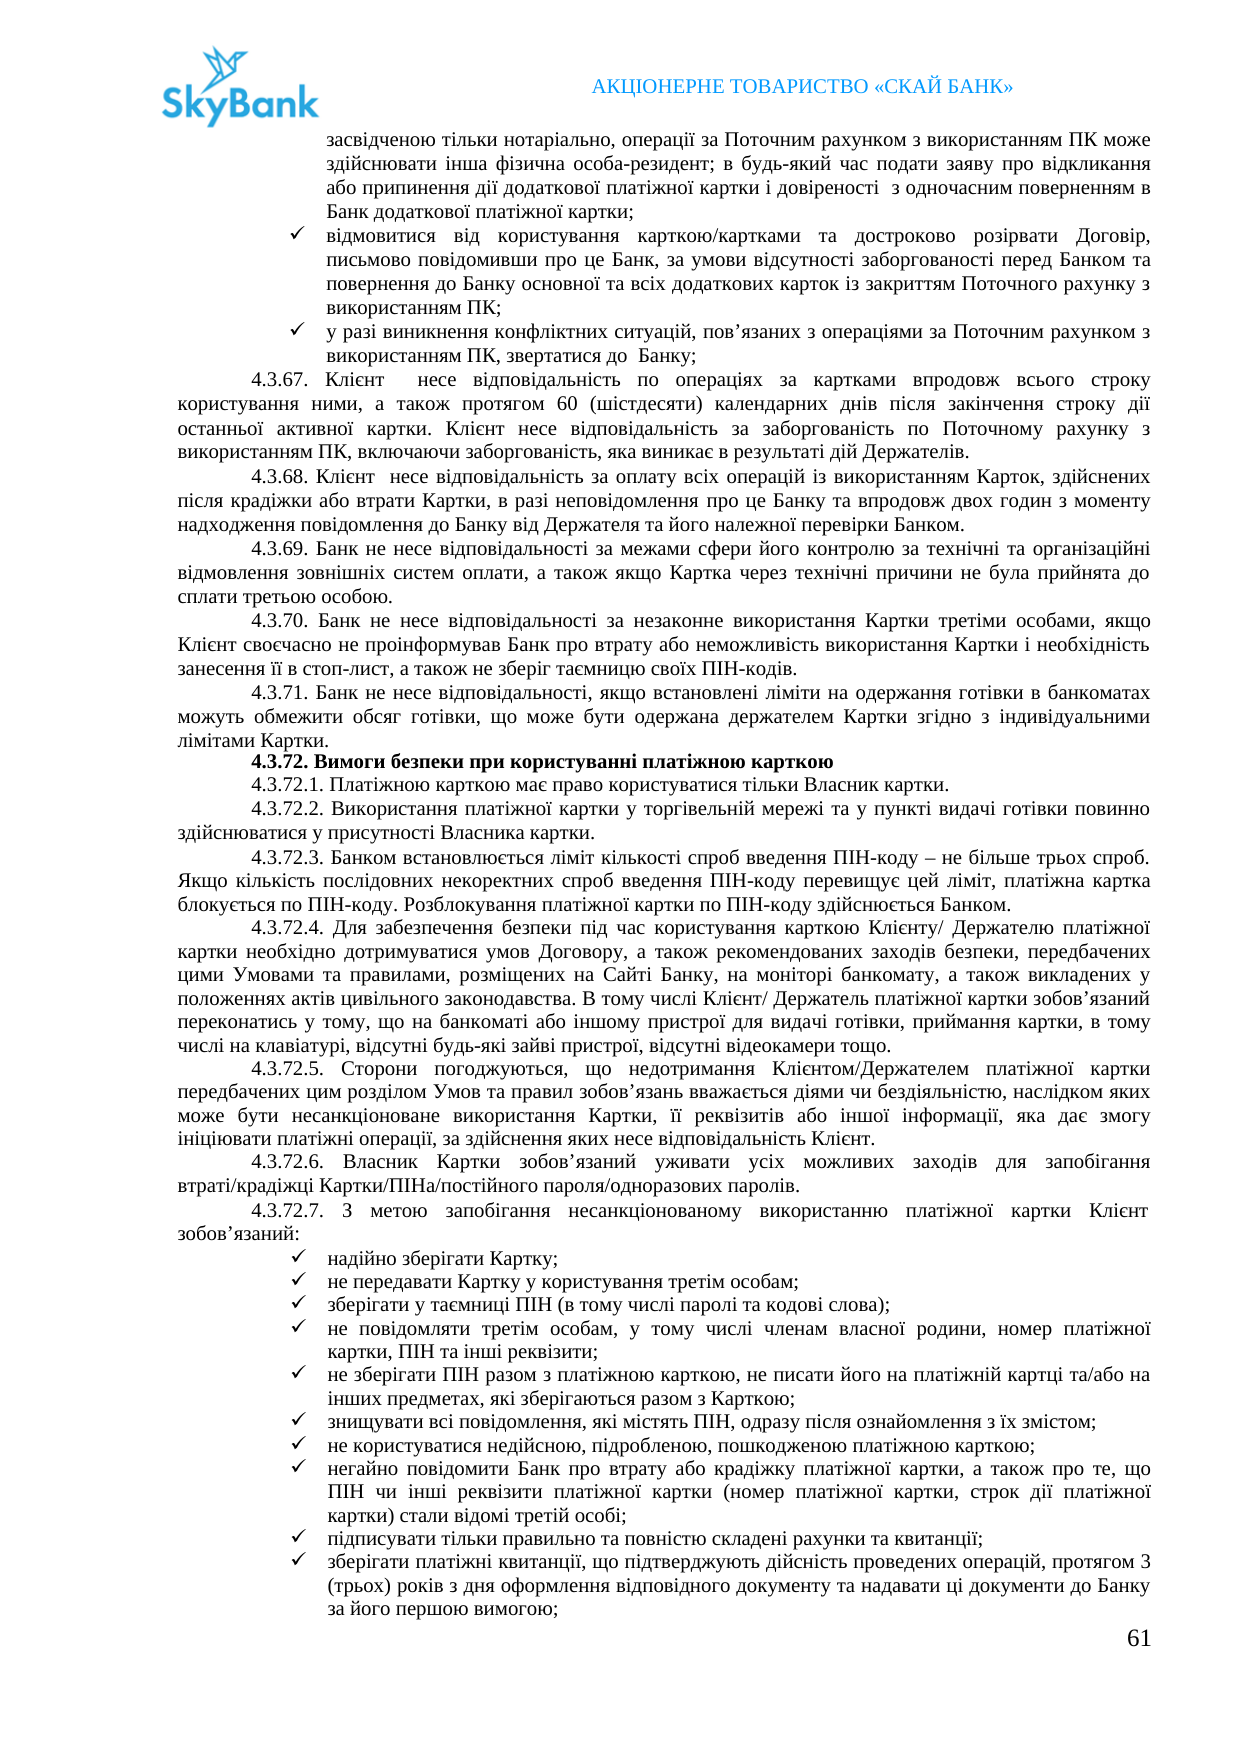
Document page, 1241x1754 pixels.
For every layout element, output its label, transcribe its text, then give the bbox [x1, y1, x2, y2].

list знищувати всі повідомлення, які містять ПІН, одразу після ознайомлення з їх змістом; [290, 1410, 1152, 1433]
text 4.3.68. Клієнт несе відповідальність за оплату всіх операцій із використанням Карток, здійснених після крадіжки або втрати Картки, в разі неповідомлення про це Банку та впродовж двох годин з моменту надходження повідомлення до Банку від Держателя та його належної перевірки Банком. [177, 463, 1152, 536]
list надійно зберігати Картку; [290, 1246, 1152, 1270]
list не повідомляти третім особам, у тому числі членам власної родини, номер платіжної картки, ПІН та інші реквізити; [290, 1316, 1152, 1363]
list зберігати у таємниці ПІН (в тому числі паролі та кодові слова); [290, 1293, 1152, 1316]
text 4.3.72.2. Використання платіжної картки у торгівельній мережі та у пункті видачі готівки повинно здійснюватися у присутності Власника картки. [177, 797, 1152, 844]
list не користуватися недійсною, підробленою, пошкодженою платіжною карткою; [290, 1433, 1152, 1457]
list підписувати тільки правильно та повністю складені рахунки та квитанції; [290, 1527, 1152, 1550]
list не передавати Картку у користування третім особам; [290, 1270, 1152, 1293]
text 4.3.70. Банк не несе відповідальності за незаконне використання Картки третіми особами, якщо Клієнт своєчасно не проінформував Банк про втрату або неможливість використання Картки і необхідність занесення її в стоп-лист, а також не зберіг таємницю своїх ПІН-кодів. [177, 608, 1152, 680]
text 4.3.71. Банк не несе відповідальності, якщо встановлені ліміти на одержання готівки в банкоматах можуть обмежити обсяг готівки, що може бути одержана держателем Картки згідно з індивідуальними лімітами Картки. [177, 680, 1152, 752]
list відмовитися від користування карткою/картками та достроково розірвати Договір, письмово повідомивши про це Банк, за умови відсутності заборгованості перед Банком та повернення до Банку основної та всіх додаткових карток із закриттям Поточного рахунку з використанням ПК; [288, 223, 1152, 319]
text 4.3.72.6. Власник Картки зобов’язаний уживати усіх можливих заходів для запобігання втраті/крадіжці Картки/ПІНа/постійного пароля/одноразових паролів. [177, 1150, 1152, 1197]
list зберігати платіжні квитанції, що підтверджують дійсність проведених операцій, протягом 3 (трьох) років з дня оформлення відповідного документу та надавати ці документи до Банку за його першою вимогою; [290, 1550, 1152, 1620]
text 4.3.72.5. Сторони погоджуються, що недотримання Клієнтом/Держателем платіжної картки передбачених цим розділом Умов та правил зобов’язань вважається діями чи бездіяльністю, наслідком яких може бути несанкціоноване використання Картки, її реквізитів або іншої інформації, яка дає змогу ініціювати платіжні операції, за здійснення яких несе відповідальність Клієнт. [177, 1057, 1152, 1150]
list негайно повідомити Банк про втрату або крадіжку платіжної картки, а також про те, що ПІН чи інші реквізити платіжної картки (номер платіжної картки, строк дії платіжної картки) стали відомі третій особі; [290, 1457, 1152, 1527]
list у разі виникнення конфліктних ситуацій, пов’язаних з операціями за Поточним рахунком з використанням ПК, звертатися до Банку; [288, 319, 1152, 367]
text 4.3.72.4. Для забезпечення безпеки під час користування карткою Клієнту/ Держателю платіжної картки необхідно дотримуватися умов Договору, а також рекомендованих заходів безпеки, передбачених цими Умовами та правилами, розміщених на Сайті Банку, на моніторі банкомату, а також викладених у положеннях актів цивільного законодавства. В тому числі Клієнт/ Держатель платіжної картки зобов’язаний переконатись у тому, що на банкоматі або іншому пристрої для видачі готівки, приймання картки, в тому числі на клавіатурі, відсутні будь-які зайві пристрої, відсутні відеокамери тощо. [177, 916, 1152, 1057]
text 4.3.72. Вимоги безпеки при користуванні платіжною карткою [177, 752, 1152, 773]
text 4.3.72.3. Банком встановлюється ліміт кількості спроб введення ПІН-коду – не більше трьох спроб. Якщо кількість послідовних некоректних спроб введення ПІН-коду перевищує цей ліміт, платіжна картка блокується по ПІН-коду. Розблокування платіжної картки по ПІН-коду здійснюється Банком. [177, 845, 1152, 916]
text 4.3.69. Банк не несе відповідальності за межами сфери його контролю за технічні та організаційні відмовлення зовнішніх систем оплати, а також якщо Картка через технічні причини не була прийнята до сплати третьою особою. [177, 536, 1152, 608]
text 4.3.67. Клієнт несе відповідальність по операціях за картками впродовж всього строку користування ними, а також протягом 60 (шістдесяти) календарних днів після закінчення строку дії останньої активної картки. Клієнт несе відповідальність за заборгованість по Поточному рахунку з використанням ПК, включаючи заборгованість, яка виникає в результаті дій Держателів. [177, 367, 1152, 463]
text 4.3.72.7. З метою запобігання несанкціонованому використанню платіжної картки Клієнт зобов’язаний: [177, 1198, 1150, 1245]
list не зберігати ПІН разом з платіжною карткою, не писати його на платіжній картці та/або на інших предметах, які зберігаються разом з Карткою; [290, 1363, 1152, 1410]
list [288, 127, 1152, 223]
text 4.3.72.1. Платіжною карткою має право користуватися тільки Власник картки. [177, 773, 1152, 797]
picture [142, 35, 349, 140]
